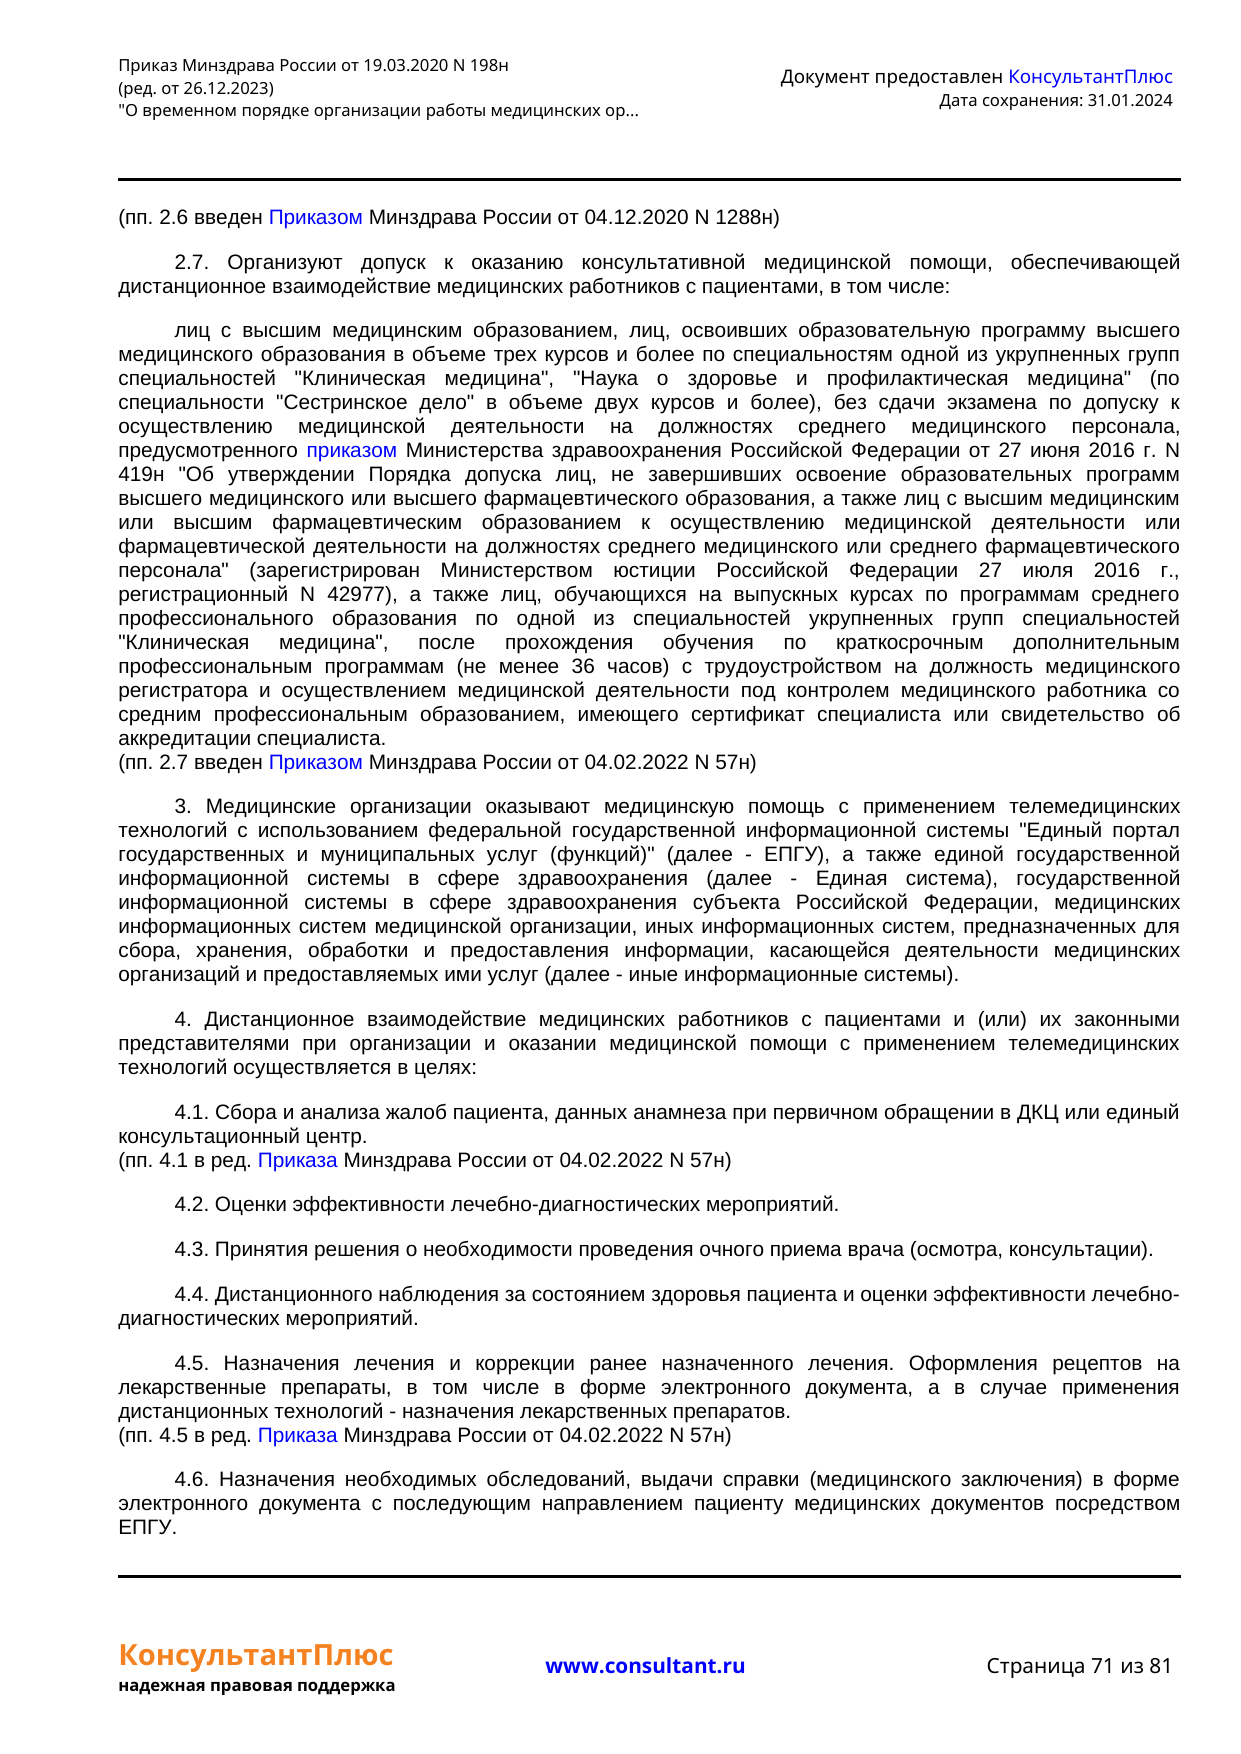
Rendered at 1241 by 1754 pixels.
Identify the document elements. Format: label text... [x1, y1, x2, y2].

text 4. Дистанционное взаимодействие медицинских работников с пациентами и (или) их законными представителями при организации и оказании медицинской помощи с применением телемедицинских технологий осуществляется в целях: [118, 1007, 1181, 1079]
text 4.3. Принятия решения о необходимости проведения очного приема врача (осмотра, консультации). [118, 1237, 1181, 1261]
text 4.5. Назначения лечения и коррекции ранее назначенного лечения. Оформления рецептов на лекарственные препараты, в том числе в форме электронного документа, а в случае применения дистанционных технологий - назначения лекарственных препаратов. [118, 1351, 1181, 1422]
text (пп. 4.1 в ред. Приказа Минздрава России от 04.02.2022 N 57н) [118, 1147, 1181, 1171]
text 2.7. Организуют допуск к оказанию консультативной медицинской помощи, обеспечивающей дистанционное взаимодействие медицинских работников с пациентами, в том числе: [118, 249, 1181, 297]
text 4.2. Оценки эффективности лечебно-диагностических мероприятий. [118, 1192, 1181, 1216]
text (пп. 2.7 введен Приказом Минздрава России от 04.02.2022 N 57н) [118, 749, 1181, 773]
text лиц с высшим медицинским образованием, лиц, освоивших образовательную программу высшего медицинского образования в объеме трех курсов и более по специальностям одной из укрупненных групп специальностей "Клиническая медицина", "Наука о здоровье и профилактическая медицина" (по специальности "Сестринское дело" в объеме двух курсов и более), без сдачи экзамена по допуску к осуществлению медицинской деятельности на должностях среднего медицинского персонала, предусмотренного приказом Министерства здравоохранения Российской Федерации от 27 июня 2016 г. N 419н "Об утверждении Порядка допуска лиц, не завершивших освоение образовательных программ высшего медицинского или высшего фармацевтического образования, а также лиц с высшим медицинским или высшим фармацевтическим образованием к осуществлению медицинской деятельности или фармацевтической деятельности на должностях среднего медицинского или среднего фармацевтического персонала" (зарегистрирован Министерством юстиции Российской Федерации 27 июля 2016 г., регистрационный N 42977), а также лиц, обучающихся на выпускных курсах по программам среднего профессионального образования по одной из специальностей укрупненных групп специальностей "Клиническая медицина", после прохождения обучения по краткосрочным дополнительным профессиональным программам (не менее 36 часов) с трудоустройством на должность медицинского регистратора и осуществлением медицинской деятельности под контролем медицинского работника со средним профессиональным образованием, имеющего сертификат специалиста или свидетельство об аккредитации специалиста. [118, 318, 1181, 749]
text 4.6. Назначения необходимых обследований, выдачи справки (медицинского заключения) в форме электронного документа с последующим направлением пациенту медицинских документов посредством ЕПГУ. [118, 1467, 1181, 1539]
text 4.1. Сбора и анализа жалоб пациента, данных анамнеза при первичном обращении в ДКЦ или единый консультационный центр. [118, 1099, 1181, 1147]
text 3. Медицинские организации оказывают медицинскую помощь с применением телемедицинских технологий с использованием федеральной государственной информационной системы "Единый портал государственных и муниципальных услуг (функций)" (далее - ЕПГУ), а также единой государственной информационной системы в сфере здравоохранения (далее - Единая система), государственной информационной системы в сфере здравоохранения субъекта Российской Федерации, медицинских информационных систем медицинской организации, иных информационных систем, предназначенных для сбора, хранения, обработки и предоставления информации, касающейся деятельности медицинских организаций и предоставляемых ими услуг (далее - иные информационные системы). [118, 794, 1181, 986]
text 4.4. Дистанционного наблюдения за состоянием здоровья пациента и оценки эффективности лечебно-диагностических мероприятий. [118, 1282, 1181, 1330]
text (пп. 2.6 введен Приказом Минздрава России от 04.12.2020 N 1288н) [118, 205, 1181, 229]
text (пп. 4.5 в ред. Приказа Минздрава России от 04.02.2022 N 57н) [118, 1422, 1181, 1446]
